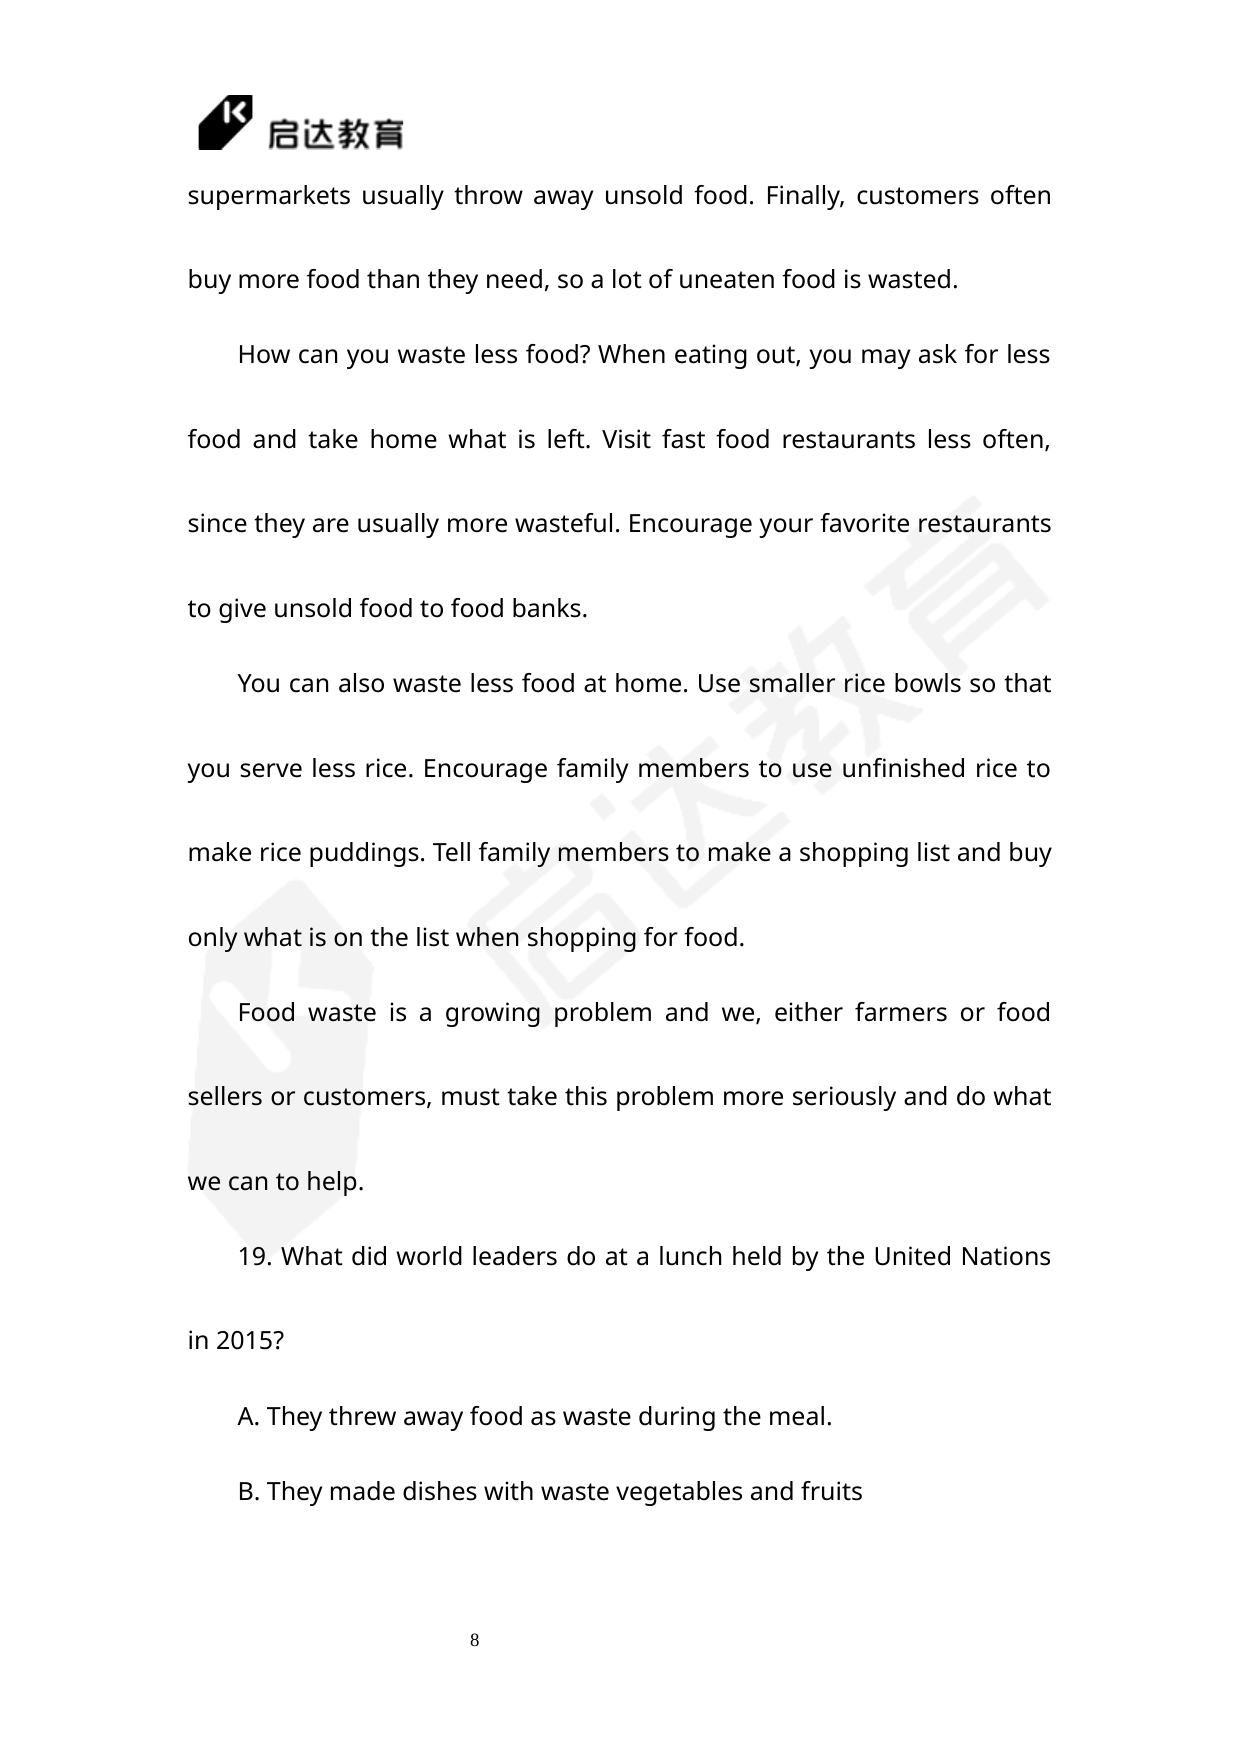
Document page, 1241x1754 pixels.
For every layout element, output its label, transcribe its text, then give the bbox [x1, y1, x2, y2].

text A. They threw away food as waste during the meal. [187, 1383, 1053, 1448]
picture [198, 95, 404, 150]
text How can you waste less food? When eating out, you may ask for less food and take home what is left. Visit fast food restaurants less often, since they are usually more wasteful. Encourage your favorite restaurants to give unsold food to food banks. [187, 322, 1053, 640]
text You can also waste less food at home. Use smaller rice bowls so that you serve less rice. Encourage family members to use unfinished rice to make rice puddings. Tell family members to make a shopping list and buy only what is on the list when shopping for food. [187, 650, 1053, 969]
text Food waste is a growing problem and we, either farmers or food sellers or customers, must take this problem more seriously and do what we can to help. [187, 979, 1053, 1213]
text B. They made dishes with waste vegetables and fruits [187, 1458, 1053, 1523]
text 19. What did world leaders do at a lunch held by the United Nations in 2015? [187, 1223, 1053, 1373]
